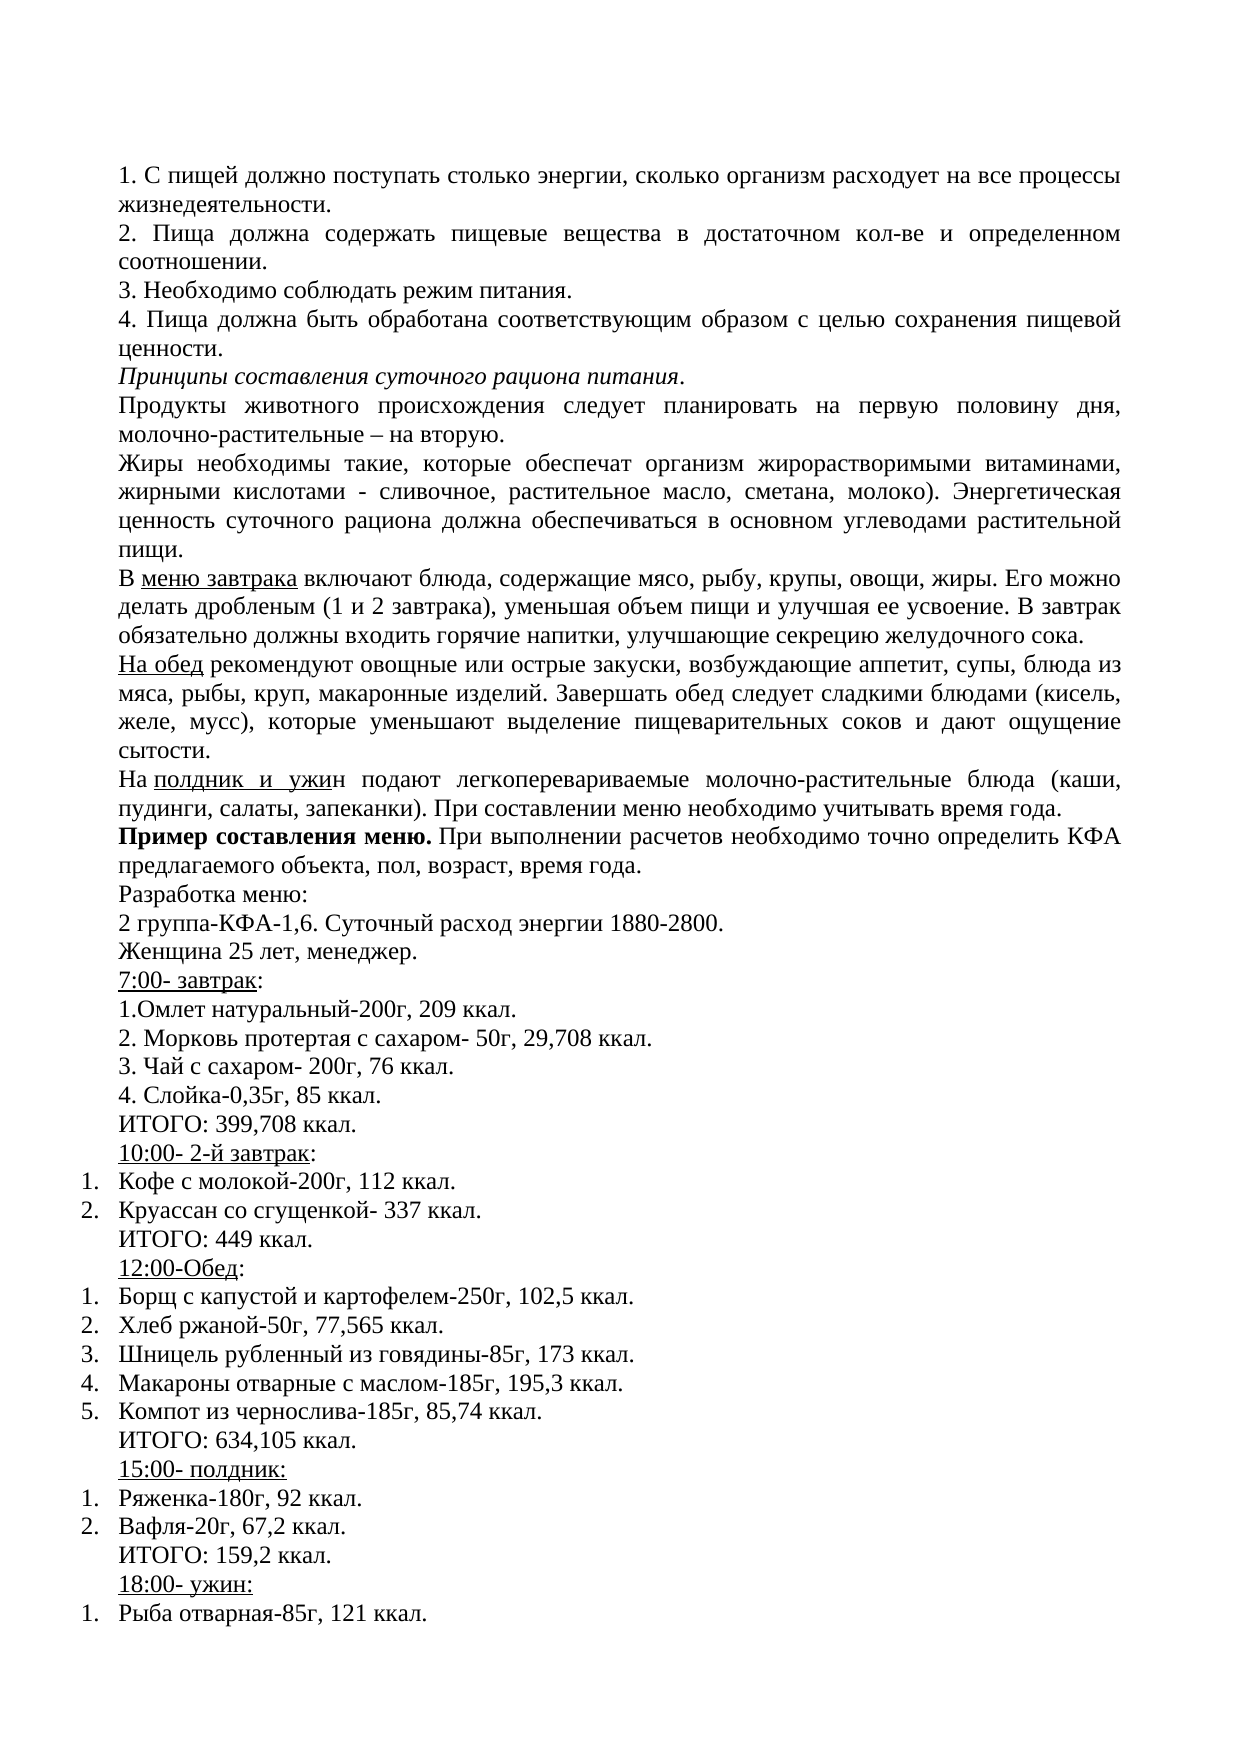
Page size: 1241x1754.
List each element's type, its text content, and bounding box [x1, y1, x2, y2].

list Рыба отварная-85г, 121 ккал. [81, 1598, 1122, 1626]
list Ряженка-180г, 92 ккал. [81, 1483, 1122, 1511]
text ИТОГО: 634,105 ккал. [118, 1425, 1122, 1454]
text Принципы составления суточного рациона питания. [118, 361, 1122, 390]
text 7:00- завтрак: [118, 965, 1122, 994]
text Продукты животного происхождения следует планировать на первую половину дня, молочно-растительные – на вторую. [118, 390, 1122, 448]
text 3. Чай с сахаром- 200г, 76 ккал. [118, 1051, 1122, 1080]
text На полдник и ужин подают легкоперевариваемые молочно-растительные блюда (каши, пудинги, салаты, запеканки). При составлении меню необходимо учитывать время года. [118, 764, 1122, 821]
text ИТОГО: 159,2 ккал. [118, 1540, 1122, 1569]
text 4. Слойка-0,35г, 85 ккал. [118, 1080, 1122, 1109]
text В меню завтрака включают блюда, содержащие мясо, рыбу, крупы, овощи, жиры. Его можно делать дробленым (1 и 2 завтрака), уменьшая объем пищи и улучшая ее усвоение. В завтрак обязательно должны входить горячие напитки, улучшающие секрецию желудочного сока. [118, 563, 1122, 649]
text Жиры необходимы такие, которые обеспечат организм жирорастворимыми витаминами, жирными кислотами - сливочное, растительное масло, сметана, молоко). Энергетическая ценность суточного рациона должна обеспечиваться в основном углеводами растительной пищи. [118, 448, 1122, 563]
text На обед рекомендуют овощные или острые закуски, возбуждающие аппетит, супы, блюда из мяса, рыбы, круп, макаронные изделий. Завершать обед следует сладкими блюдами (кисель, желе, мусс), которые уменьшают выделение пищеварительных соков и дают ощущение сытости. [118, 649, 1122, 764]
list Круассан со сгущенкой- 337 ккал. [81, 1195, 1122, 1224]
text Разработка меню: [118, 879, 1122, 908]
text Женщина 25 лет, менеджер. [118, 936, 1122, 965]
text 4. Пища должна быть обработана соответствующим образом с целью сохранения пищевой ценности. [118, 304, 1122, 361]
list Хлеб ржаной-50г, 77,565 ккал. [81, 1310, 1122, 1339]
list Компот из чернослива-185г, 85,74 ккал. [81, 1396, 1122, 1425]
list Шницель рубленный из говядины-85г, 173 ккал. [81, 1339, 1122, 1368]
text 1. С пищей должно поступать столько энергии, сколько организм расходует на все процессы жизнедеятельности. [118, 160, 1122, 218]
list Кофе с молокой-200г, 112 ккал. [81, 1166, 1122, 1195]
text Пример составления меню. При выполнении расчетов необходимо точно определить КФА предлагаемого объекта, пол, возраст, время года. [118, 821, 1122, 879]
text 2. Морковь протертая с сахаром- 50г, 29,708 ккал. [118, 1023, 1122, 1051]
text ИТОГО: 399,708 ккал. [118, 1109, 1122, 1138]
text 10:00- 2-й завтрак: [118, 1138, 1122, 1166]
list Борщ с капустой и картофелем-250г, 102,5 ккал. [81, 1281, 1122, 1310]
text 2. Пища должна содержать пищевые вещества в достаточном кол-ве и определенном соотношении. [118, 218, 1122, 275]
text 18:00- ужин: [118, 1569, 1122, 1598]
text 2 группа-КФА-1,6. Суточный расход энергии 1880-2800. [118, 908, 1122, 936]
list Макароны отварные с маслом-185г, 195,3 ккал. [81, 1368, 1122, 1396]
text 3. Необходимо соблюдать режим питания. [118, 275, 1122, 304]
text 12:00-Обед: [118, 1253, 1122, 1281]
text 1.Омлет натуральный-200г, 209 ккал. [118, 994, 1122, 1023]
list Вафля-20г, 67,2 ккал. [81, 1511, 1122, 1540]
text 15:00- полдник: [118, 1454, 1122, 1483]
text ИТОГО: 449 ккал. [118, 1224, 1122, 1253]
